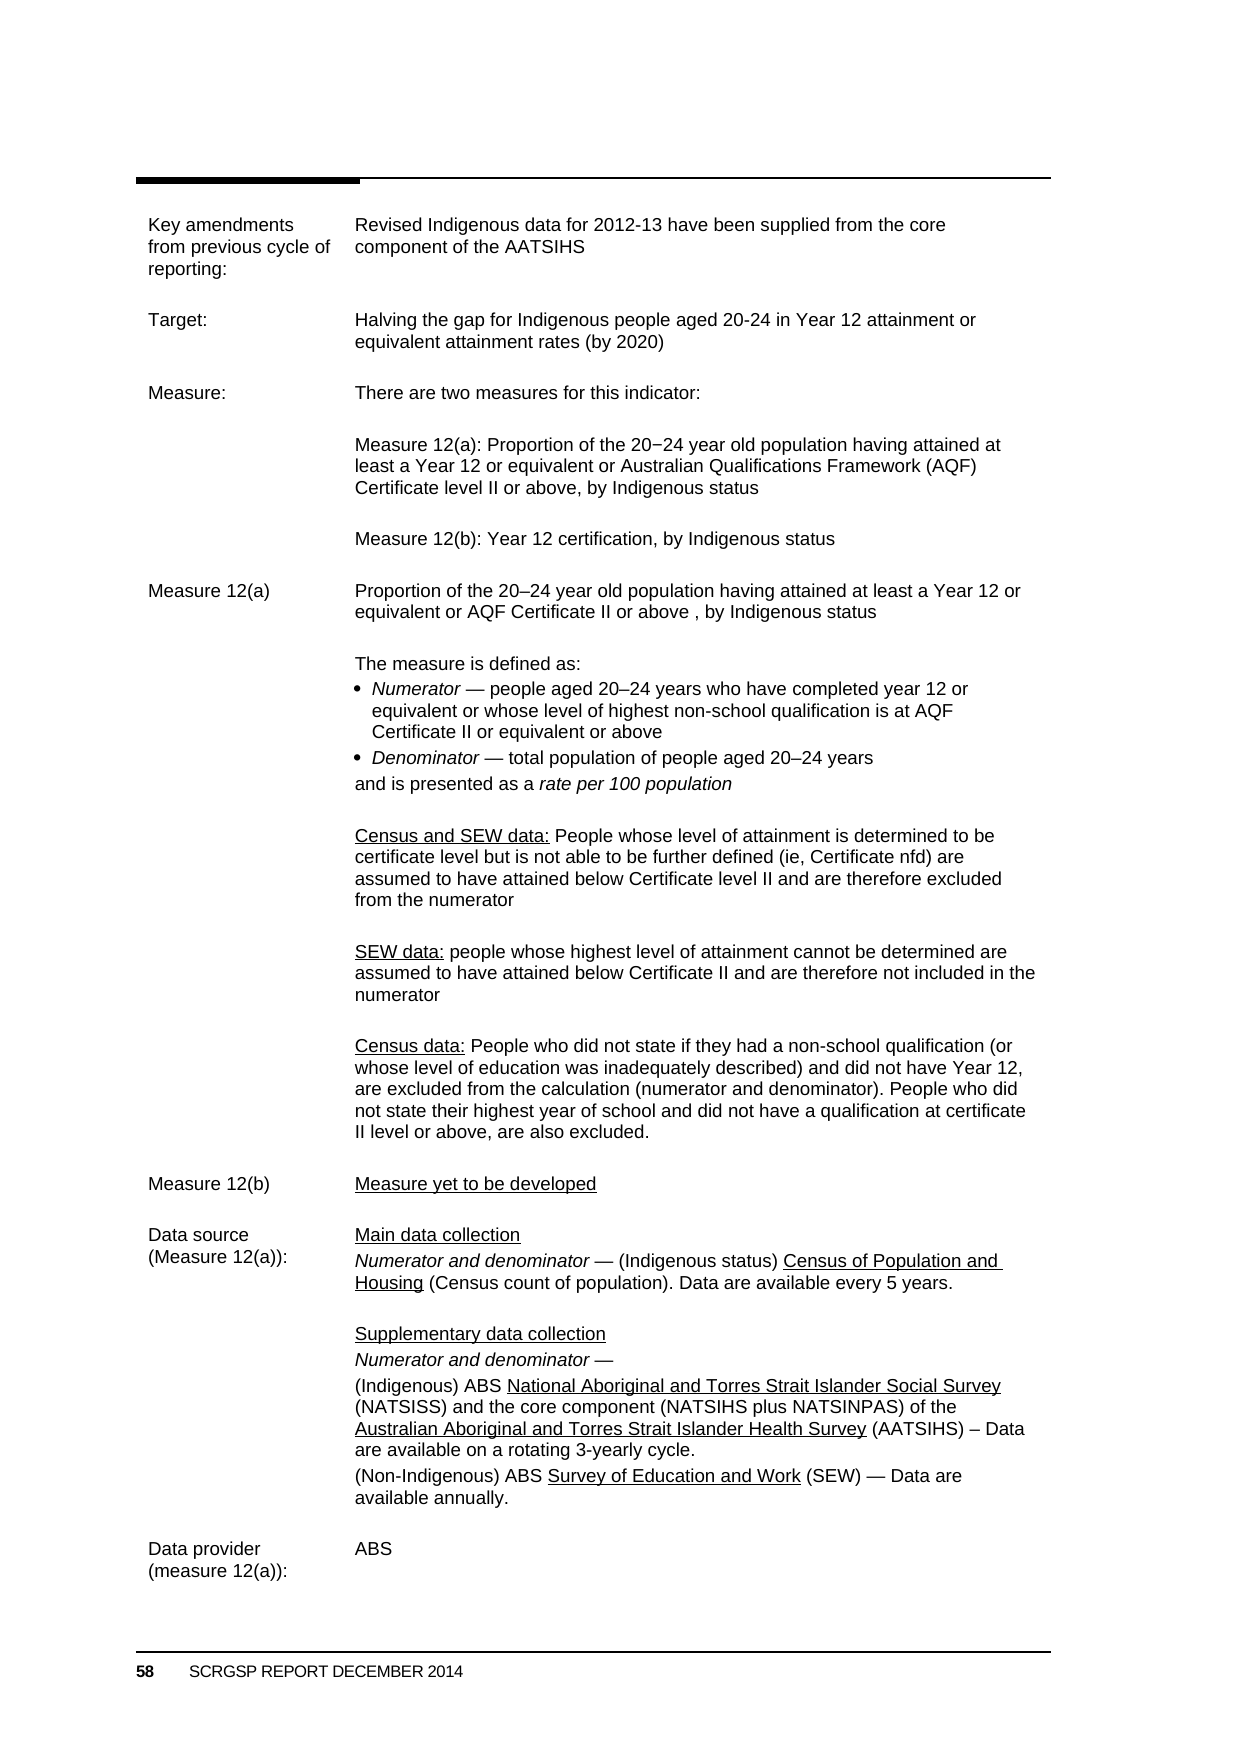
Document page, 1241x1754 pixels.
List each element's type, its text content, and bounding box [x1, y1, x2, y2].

table_header Key amendments from previous cycle of reporting: [136, 214, 343, 309]
table_cell Proportion of the 20–24 year old population having attained at least a Year 12 or equivalent or AQF Certificate II or above , by Indigenous status The measure is defined as: Numerator — people aged 20–24 years who have completed year 12 or equivalent or whose level of highest non-school qualification is at AQF Certificate II or equivalent or above Denominator — total population of people aged 20–24 years and is presented as a rate per 100 population Census and SEW data: People whose level of attainment is determined to be certificate level but is not able to be further defined (ie, Certificate nfd) are assumed to have attained below Certificate level II and are therefore excluded from the numerator SEW data: people whose highest level of attainment cannot be determined are assumed to have attained below Certificate II and are therefore not included in the numerator Census data: People who did not state if they had a non-school qualification (or whose level of education was inadequately described) and did not have Year 12, are excluded from the calculation (numerator and denominator). People who did not state their highest year of school and did not have a qualification at certificate II level or above, are also excluded. [343, 579, 1051, 1173]
table_cell Data source (Measure 12(a)): [136, 1224, 343, 1538]
table_cell ABS [343, 1538, 1051, 1611]
table_cell Main data collection Numerator and denominator — (Indigenous status) Census of Population and Housing (Census count of population). Data are available every 5 years. Supplementary data collection Numerator and denominator — (Indigenous) ABS National Aboriginal and Torres Strait Islander Social Survey (NATSISS) and the core component (NATSIHS plus NATSINPAS) of the Australian Aboriginal and Torres Strait Islander Health Survey (AATSIHS) – Data are available on a rotating 3-yearly cycle. (Non-Indigenous) ABS Survey of Education and Work (SEW) — Data are available annually. [343, 1224, 1051, 1538]
table_cell Measure 12(a) [136, 579, 343, 1173]
table_cell Target: [136, 309, 343, 382]
table_cell There are two measures for this indicator: Measure 12(a): Proportion of the 20−24 year old population having attained at least a Year 12 or equivalent or Australian Qualifications Framework (AQF) Certificate level II or above, by Indigenous status Measure 12(b): Year 12 certification, by Indigenous status [343, 382, 1051, 579]
table_header Revised Indigenous data for 2012-13 have been supplied from the core component of the AATSIHS [343, 214, 1051, 309]
table_cell Data provider (measure 12(a)): [136, 1538, 343, 1611]
table_cell Measure: [136, 382, 343, 579]
table_cell Measure 12(b) [136, 1173, 343, 1224]
table_cell Measure yet to be developed [343, 1173, 1051, 1224]
table_cell Halving the gap for Indigenous people aged 20-24 in Year 12 attainment or equivalent attainment rates (by 2020) [343, 309, 1051, 382]
